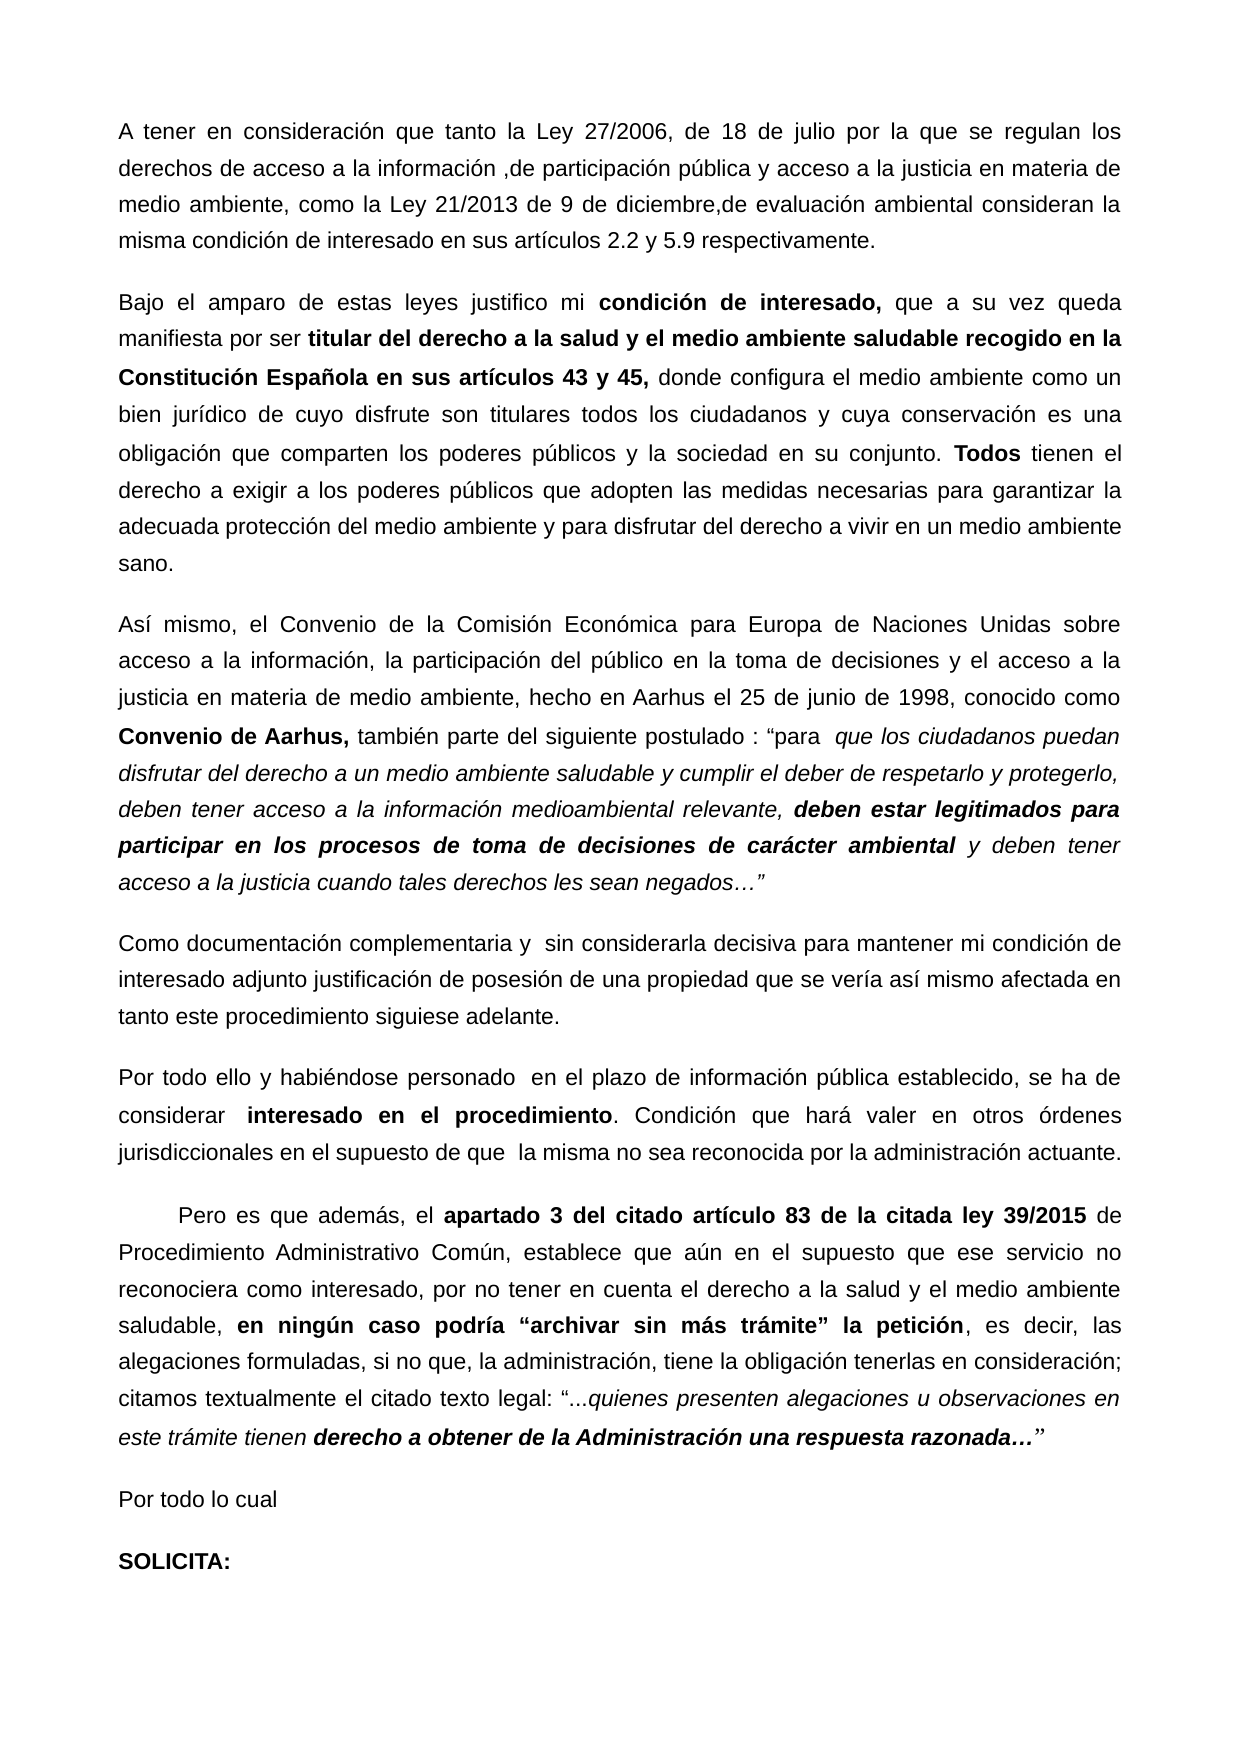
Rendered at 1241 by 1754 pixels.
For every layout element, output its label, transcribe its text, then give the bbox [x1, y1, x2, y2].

text Pero es que además, el apartado 3 del citado artículo 83 de la citada ley 39/2015 de Procedimiento Administrativo Común, establece que aún en el supuesto que ese servicio no reconociera como interesado, por no tener en cuenta el derecho a la salud y el medio ambiente saludable, en ningún caso podría “archivar sin más trámite” la petición, es decir, las alegaciones formuladas, si no que, la administración, tiene la obligación tenerlas en consideración; citamos textualmente el citado texto legal: “...quienes presenten alegaciones u observaciones en este trámite tienen derecho a obtener de la Administración una respuesta razonada…” [118, 1200, 1122, 1451]
text Por todo lo cual [118, 1486, 1122, 1513]
text Por todo ello y habiéndose personado en el plazo de información pública establecido, se ha de considerar interesado en el procedimiento. Condición que hará valer en otros órdenes jurisdiccionales en el supuesto de que la misma no sea reconocida por la administración actuante. [118, 1064, 1122, 1165]
text Bajo el amparo de estas leyes justifico mi condición de interesado, que a su vez queda manifiesta por ser titular del derecho a la salud y el medio ambiente saludable recogido en la Constitución Española en sus artículos 43 y 45, donde configura el medio ambiente como un bien jurídico de cuyo disfrute son titulares todos los ciudadanos y cuya conservación es una obligación que comparten los poderes públicos y la sociedad en su conjunto. Todos tienen el derecho a exigir a los poderes públicos que adopten las medidas necesarias para garantizar la adecuada protección del medio ambiente y para disfrutar del derecho a vivir en un medio ambiente sano. [118, 288, 1122, 576]
text A tener en consideración que tanto la Ley 27/2006, de 18 de julio por la que se regulan los derechos de acceso a la información ,de participación pública y acceso a la justicia en materia de medio ambiente, como la Ley 21/2013 de 9 de diciembre,de evaluación ambiental consideran la misma condición de interesado en sus artículos 2.2 y 5.9 respectivamente. [118, 118, 1122, 253]
text Así mismo, el Convenio de la Comisión Económica para Europa de Naciones Unidas sobre acceso a la información, la participación del público en la toma de decisiones y el acceso a la justicia en materia de medio ambiente, hecho en Aarhus el 25 de junio de 1998, conocido como Convenio de Aarhus, también parte del siguiente postulado : “para que los ciudadanos puedan disfrutar del derecho a un medio ambiente saludable y cumplir el deber de respetarlo y protegerlo, deben tener acceso a la información medioambiental relevante, deben estar legitimados para participar en los procesos de toma de decisiones de carácter ambiental y deben tener acceso a la justicia cuando tales derechos les sean negados…” [118, 611, 1122, 895]
text Como documentación complementaria y sin considerarla decisiva para mantener mi condición de interesado adjunto justificación de posesión de una propiedad que se vería así mismo afectada en tanto este procedimiento siguiese adelante. [118, 930, 1122, 1029]
text SOLICITA: [118, 1548, 1122, 1574]
